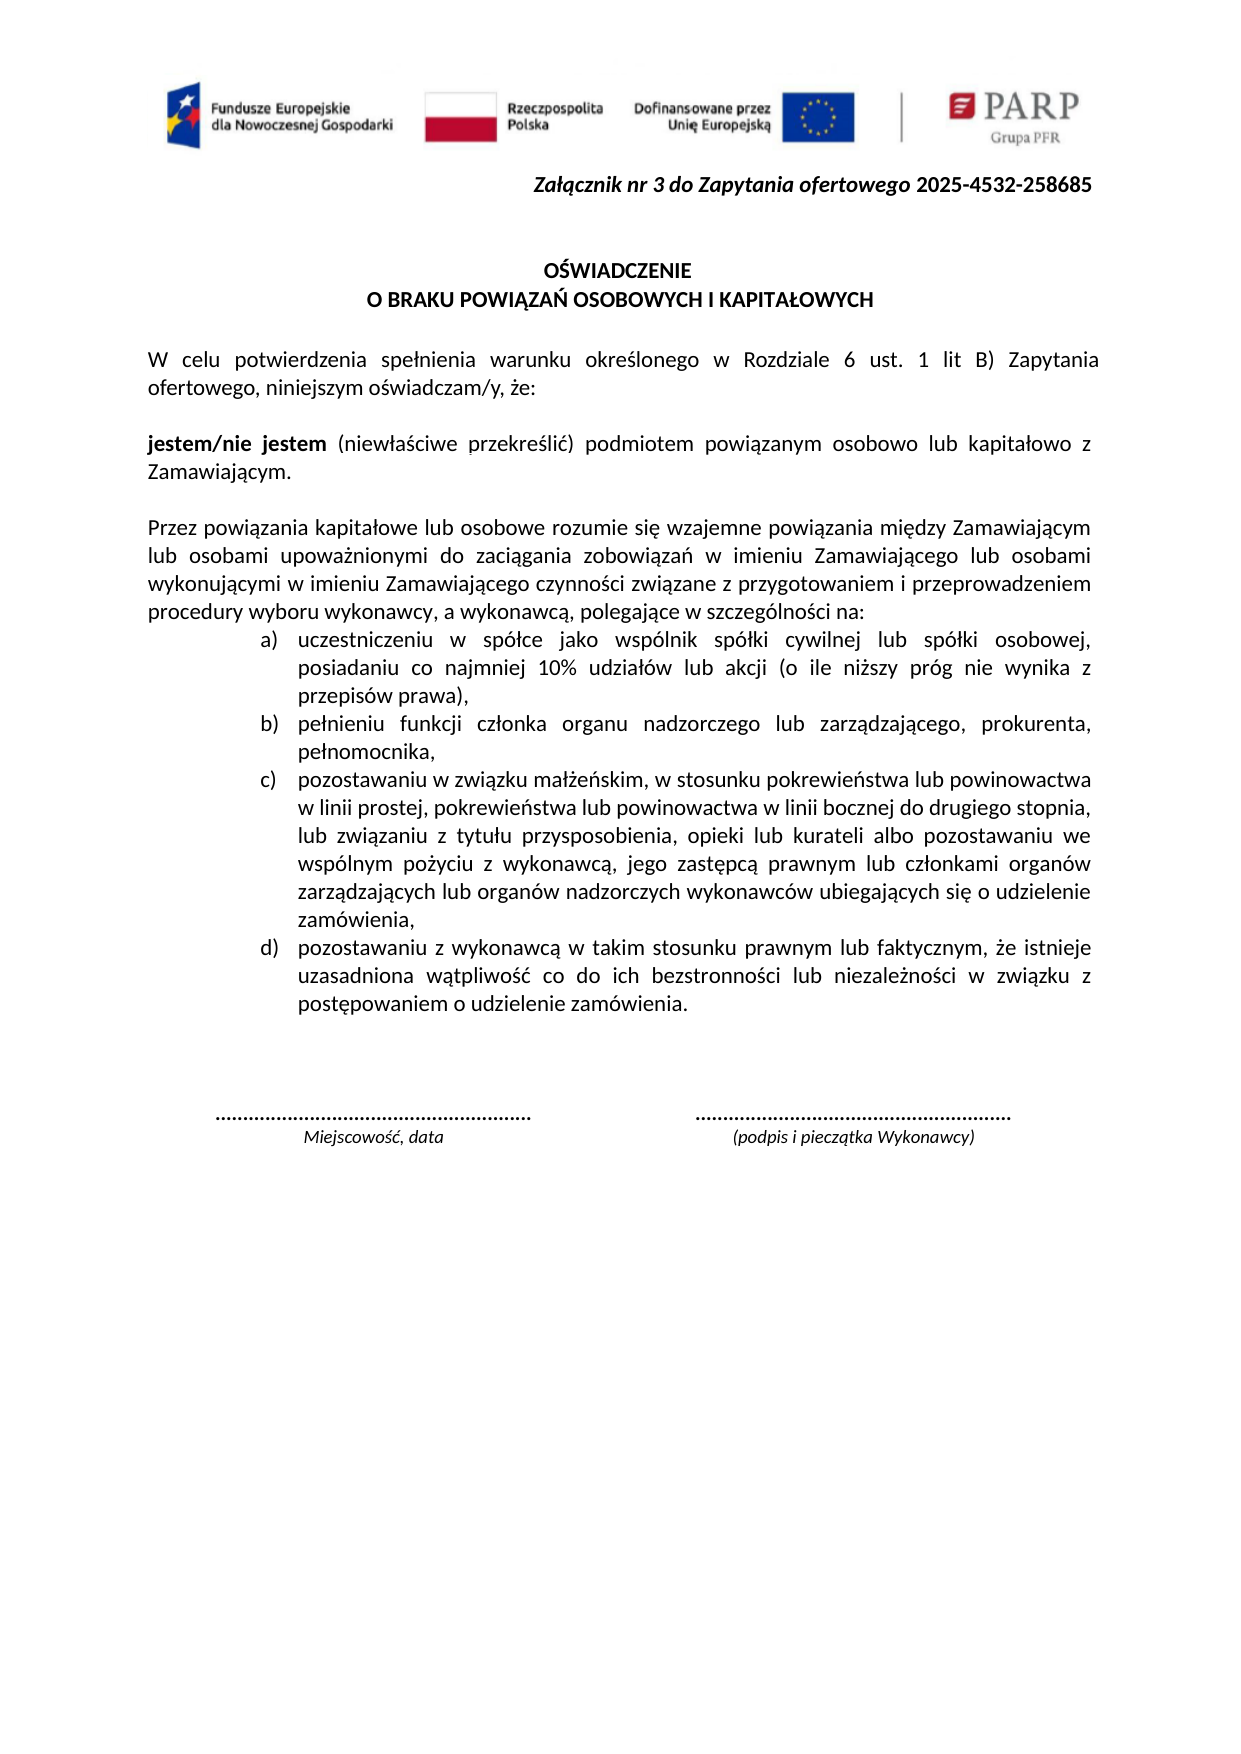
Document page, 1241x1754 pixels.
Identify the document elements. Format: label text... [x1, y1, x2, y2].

list pełnieniu funkcji członka organu nadzorczego lub zarządzającego, prokurenta, pełnomocnika, [260, 709, 1093, 765]
text O BRAKU POWIĄZAŃ OSOBOWYCH I KAPITAŁOWYCH [148, 285, 1093, 313]
table_cell Miejscowość, data [136, 1125, 611, 1148]
text OŚWIADCZENIE [148, 256, 1093, 284]
picture [147, 56, 1093, 170]
table_cell (podpis i pieczątka Wykonawcy) [611, 1125, 1096, 1148]
table_header ......................................................... [136, 1100, 611, 1125]
text jestem/nie jestem (niewłaściwe przekreślić) podmiotem powiązanym osobowo lub kapitałowo z Zamawiającym. [148, 429, 1093, 485]
text W celu potwierdzenia spełnienia warunku określonego w Rozdziale 6 ust. 1 lit B) Zapytania ofertowego, niniejszym oświadczam/y, że: [148, 345, 1101, 401]
list pozostawaniu w związku małżeńskim, w stosunku pokrewieństwa lub powinowactwa w linii prostej, pokrewieństwa lub powinowactwa w linii bocznej do drugiego stopnia, lub związaniu z tytułu przysposobienia, opieki lub kurateli albo pozostawaniu we wspólnym pożyciu z wykonawcą, jego zastępcą prawnym lub członkami organów zarządzających lub organów nadzorczych wykonawców ubiegających się o udzielenie zamówienia, [260, 765, 1093, 933]
text Przez powiązania kapitałowe lub osobowe rozumie się wzajemne powiązania między Zamawiającym lub osobami upoważnionymi do zaciągania zobowiązań w imieniu Zamawiającego lub osobami wykonującymi w imieniu Zamawiającego czynności związane z przygotowaniem i przeprowadzeniem procedury wyboru wykonawcy, a wykonawcą, polegające w szczególności na: [148, 513, 1093, 625]
table_header ......................................................... [611, 1100, 1096, 1125]
text Załącznik nr 3 do Zapytania ofertowego 2025-4532-258685 [148, 170, 1093, 198]
list pozostawaniu z wykonawcą w takim stosunku prawnym lub faktycznym, że istnieje uzasadniona wątpliwość co do ich bezstronności lub niezależności w związku z postępowaniem o udzielenie zamówienia. [260, 933, 1093, 1017]
list uczestniczeniu w spółce jako wspólnik spółki cywilnej lub spółki osobowej, posiadaniu co najmniej 10% udziałów lub akcji (o ile niższy próg nie wynika z przepisów prawa), [260, 625, 1093, 709]
